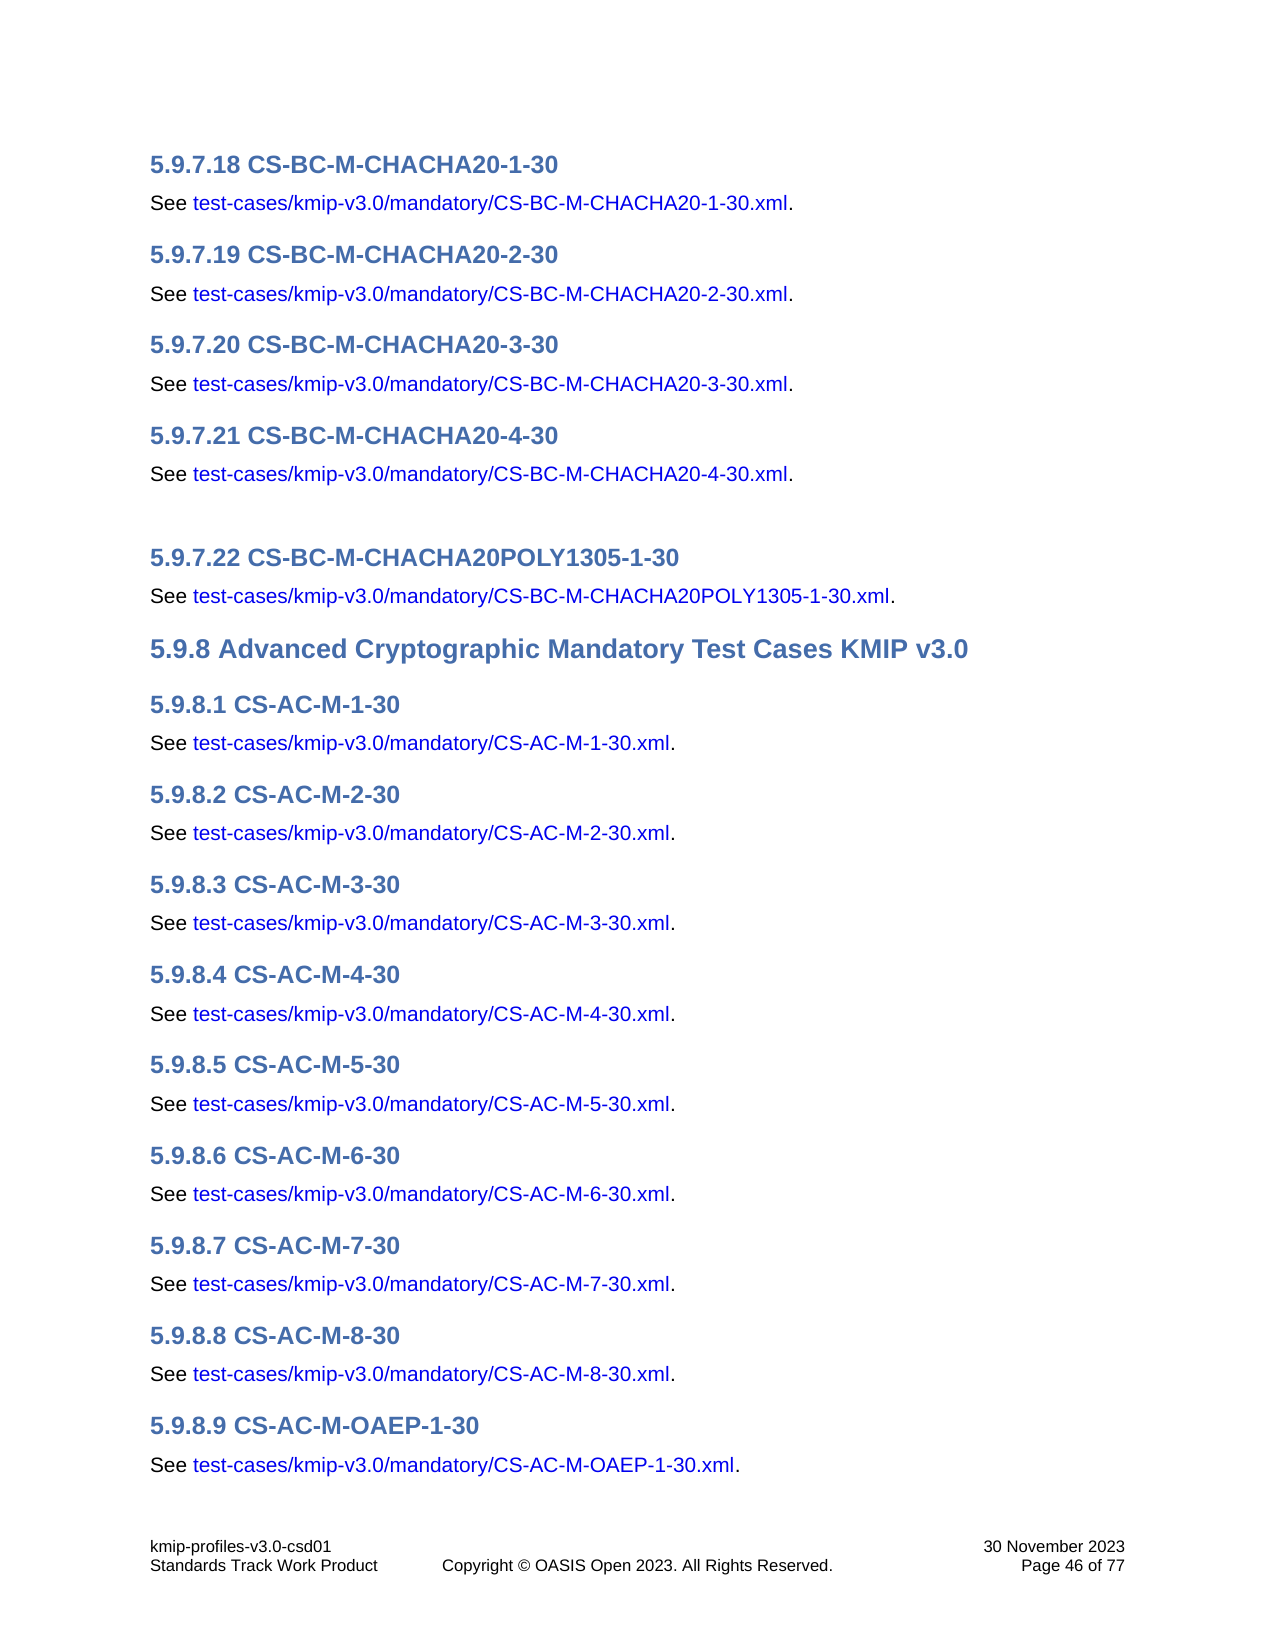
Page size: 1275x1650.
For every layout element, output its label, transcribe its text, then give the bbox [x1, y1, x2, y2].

subtitle CS-AC-M-4-30 [150, 960, 1125, 989]
subtitle CS-AC-M-2-30 [150, 780, 1125, 808]
text See test-cases/kmip-v3.0/mandatory/CS-AC-M-3-30.xml. [150, 911, 1125, 935]
subtitle CS-AC-M-8-30 [150, 1321, 1125, 1350]
text See test-cases/kmip-v3.0/mandatory/CS-AC-M-OAEP-1-30.xml. [150, 1452, 1125, 1476]
text See test-cases/kmip-v3.0/mandatory/CS-AC-M-6-30.xml. [150, 1182, 1125, 1206]
subtitle CS-BC-M-CHACHA20-3-30 [150, 330, 1125, 359]
text See test-cases/kmip-v3.0/mandatory/CS-BC-M-CHACHA20POLY1305-1-30.xml. [150, 584, 1125, 608]
text See test-cases/kmip-v3.0/mandatory/CS-BC-M-CHACHA20-2-30.xml. [150, 281, 1125, 305]
subtitle CS-AC-M-3-30 [150, 870, 1125, 899]
text See test-cases/kmip-v3.0/mandatory/CS-AC-M-7-30.xml. [150, 1272, 1125, 1296]
text See test-cases/kmip-v3.0/mandatory/CS-AC-M-5-30.xml. [150, 1092, 1125, 1116]
subtitle CS-AC-M-7-30 [150, 1231, 1125, 1259]
subtitle CS-AC-M-6-30 [150, 1141, 1125, 1169]
text See test-cases/kmip-v3.0/mandatory/CS-BC-M-CHACHA20-4-30.xml. [150, 462, 1125, 486]
text See test-cases/kmip-v3.0/mandatory/CS-AC-M-1-30.xml. [150, 731, 1125, 755]
subtitle Advanced Cryptographic Mandatory Test Cases KMIP v3.0 [150, 633, 1125, 664]
text See test-cases/kmip-v3.0/mandatory/CS-AC-M-8-30.xml. [150, 1362, 1125, 1386]
subtitle CS-BC-M-CHACHA20POLY1305-1-30 [150, 543, 1125, 572]
subtitle CS-BC-M-CHACHA20-2-30 [150, 240, 1125, 269]
text See test-cases/kmip-v3.0/mandatory/CS-AC-M-2-30.xml. [150, 821, 1125, 845]
text See test-cases/kmip-v3.0/mandatory/CS-BC-M-CHACHA20-1-30.xml. [150, 191, 1125, 215]
subtitle CS-AC-M-5-30 [150, 1050, 1125, 1079]
subtitle CS-BC-M-CHACHA20-1-30 [150, 150, 1125, 179]
subtitle CS-BC-M-CHACHA20-4-30 [150, 421, 1125, 449]
text See test-cases/kmip-v3.0/mandatory/CS-AC-M-4-30.xml. [150, 1001, 1125, 1025]
subtitle CS-AC-M-1-30 [150, 689, 1125, 718]
text See test-cases/kmip-v3.0/mandatory/CS-BC-M-CHACHA20-3-30.xml. [150, 372, 1125, 396]
subtitle CS-AC-M-OAEP-1-30 [150, 1411, 1125, 1440]
